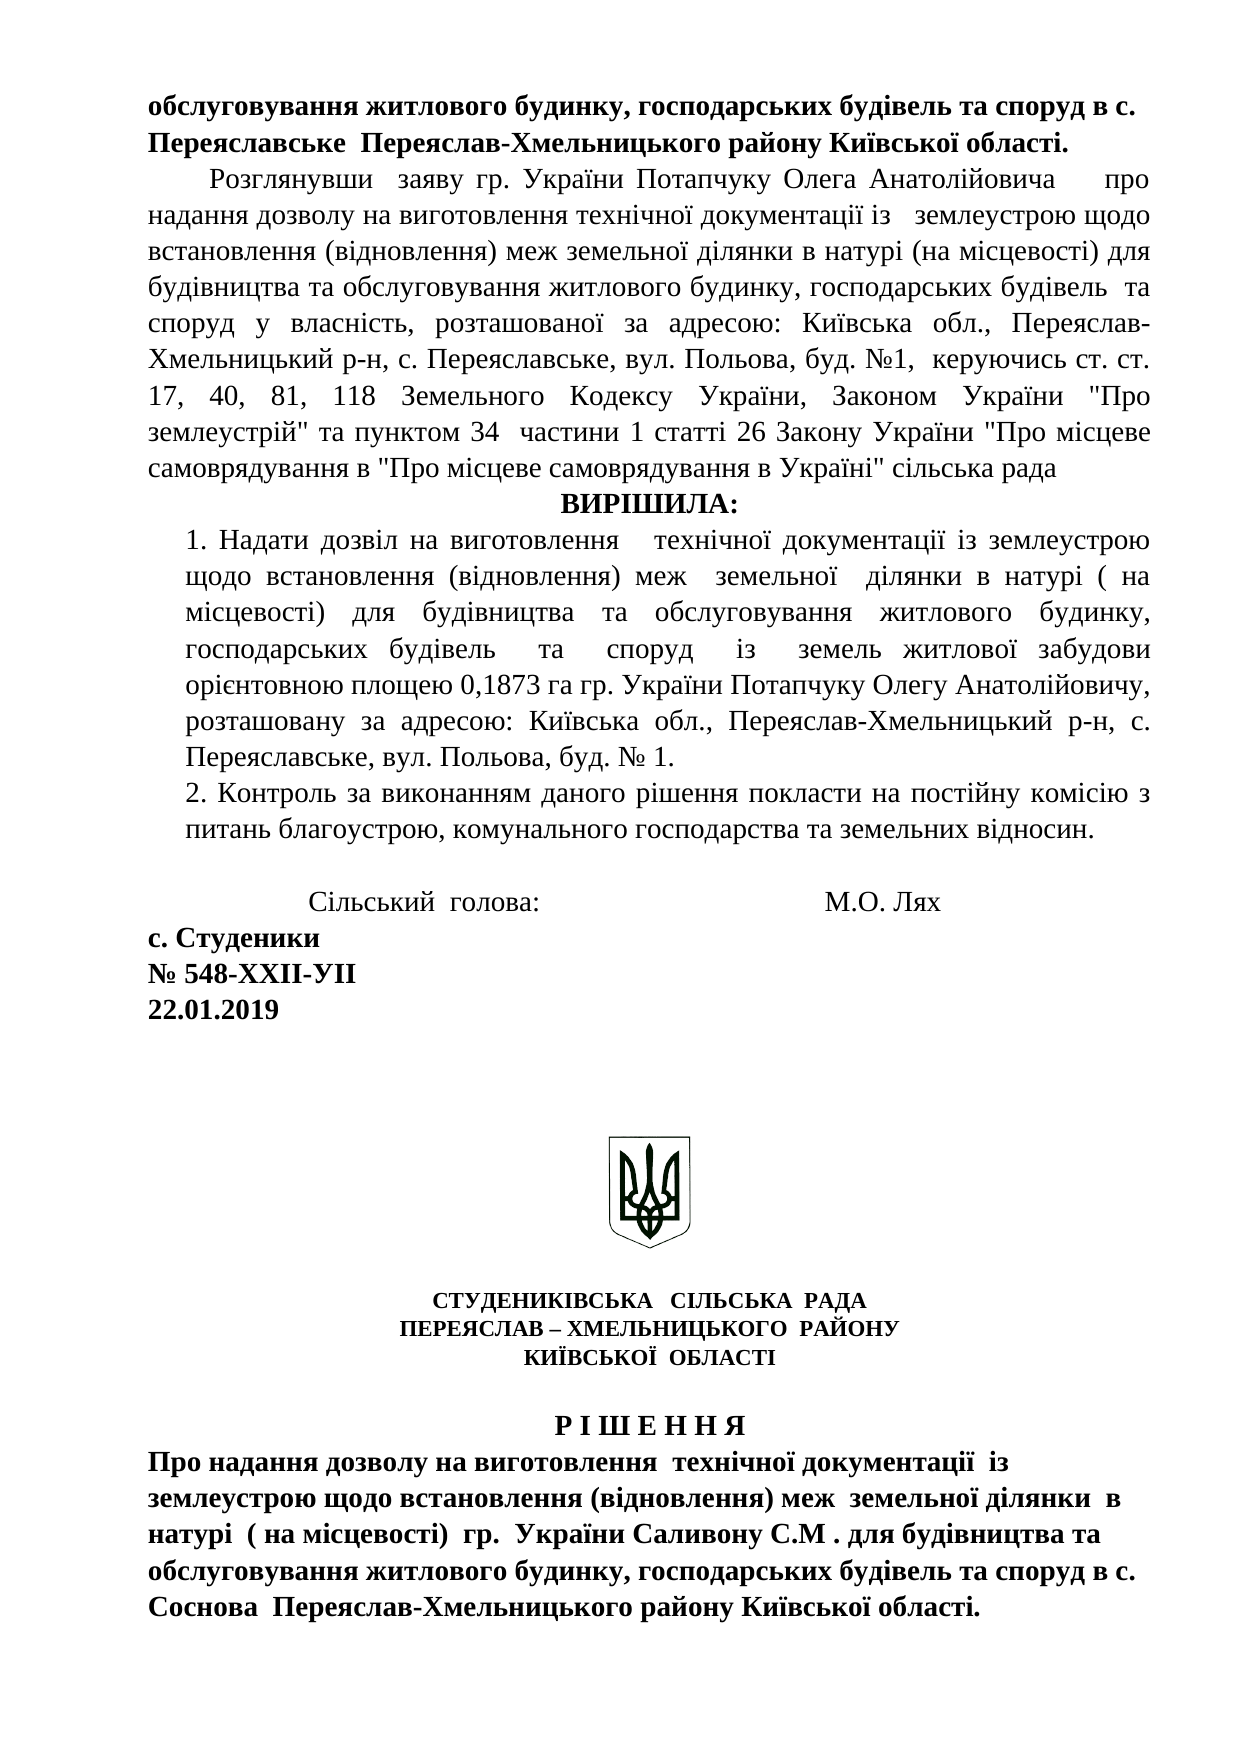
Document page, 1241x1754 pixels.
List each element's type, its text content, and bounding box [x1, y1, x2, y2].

text КИЇВСЬКОЇ ОБЛАСТІ [148, 1344, 1152, 1370]
text Про надання дозволу на виготовлення технічної документації із землеустрою щодо встановлення (відновлення) меж земельної ділянки в натурі ( на місцевості) гр. України Саливону С.М . для будівництва та обслуговування житлового будинку, господарських будівель та споруд в с. Соснова Переяслав-Хмельницького району Київської області. [148, 1444, 1152, 1622]
text 22.01.2019 [148, 992, 1152, 1026]
text Сільський голова: М.О. Лях [148, 884, 1152, 917]
text № 548-ХХІІ-УІІ [148, 956, 1152, 989]
text ВИРІШИЛА: [148, 486, 1152, 520]
text Р І Ш Е Н Н Я [148, 1408, 1152, 1442]
text ПЕРЕЯСЛАВ – ХМЕЛЬНИЦЬКОГО РАЙОНУ [148, 1315, 1152, 1342]
picture [608, 1136, 691, 1249]
text 2. Контроль за виконанням даного рішення покласти на постійну комісію з питань благоустрою, комунального господарства та земельних відносин. [185, 775, 1152, 845]
text 1. Надати дозвіл на виготовлення технічної документації із землеустрою щодо встановлення (відновлення) меж земельної ділянки в натурі ( на місцевості) для будівництва та обслуговування житлового будинку, господарських будівель та споруд із земель житлової забудови орієнтовною площею 0,1873 га гр. України Потапчуку Олегу Анатолійовичу, розташовану за адресою: Київська обл., Переяслав-Хмельницький р-н, с. Переяславське, вул. Польова, буд. № 1. [185, 522, 1152, 773]
text с. Студеники [148, 920, 1152, 953]
text СТУДЕНИКІВСЬКА СІЛЬСЬКА РАДА [148, 1287, 1152, 1313]
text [148, 88, 1152, 158]
text Розглянувши заяву гр. України Потапчуку Олега Анатолійовича про надання дозволу на виготовлення технічної документації із землеустрою щодо встановлення (відновлення) меж земельної ділянки в натурі (на місцевості) для будівництва та обслуговування житлового будинку, господарських будівель та споруд у власність, розташованої за адресою: Київська обл., Переяслав-Хмельницький р-н, с. Переяславське, вул. Польова, буд. №1, керуючись ст. ст. 17, 40, 81, 118 Земельного Кодексу України, Законом України "Про землеустрій" та пунктом 34 частини 1 статті 26 Закону України "Про місцеве самоврядування в "Про місцеве самоврядування в Україні" сільська рада [148, 161, 1152, 483]
